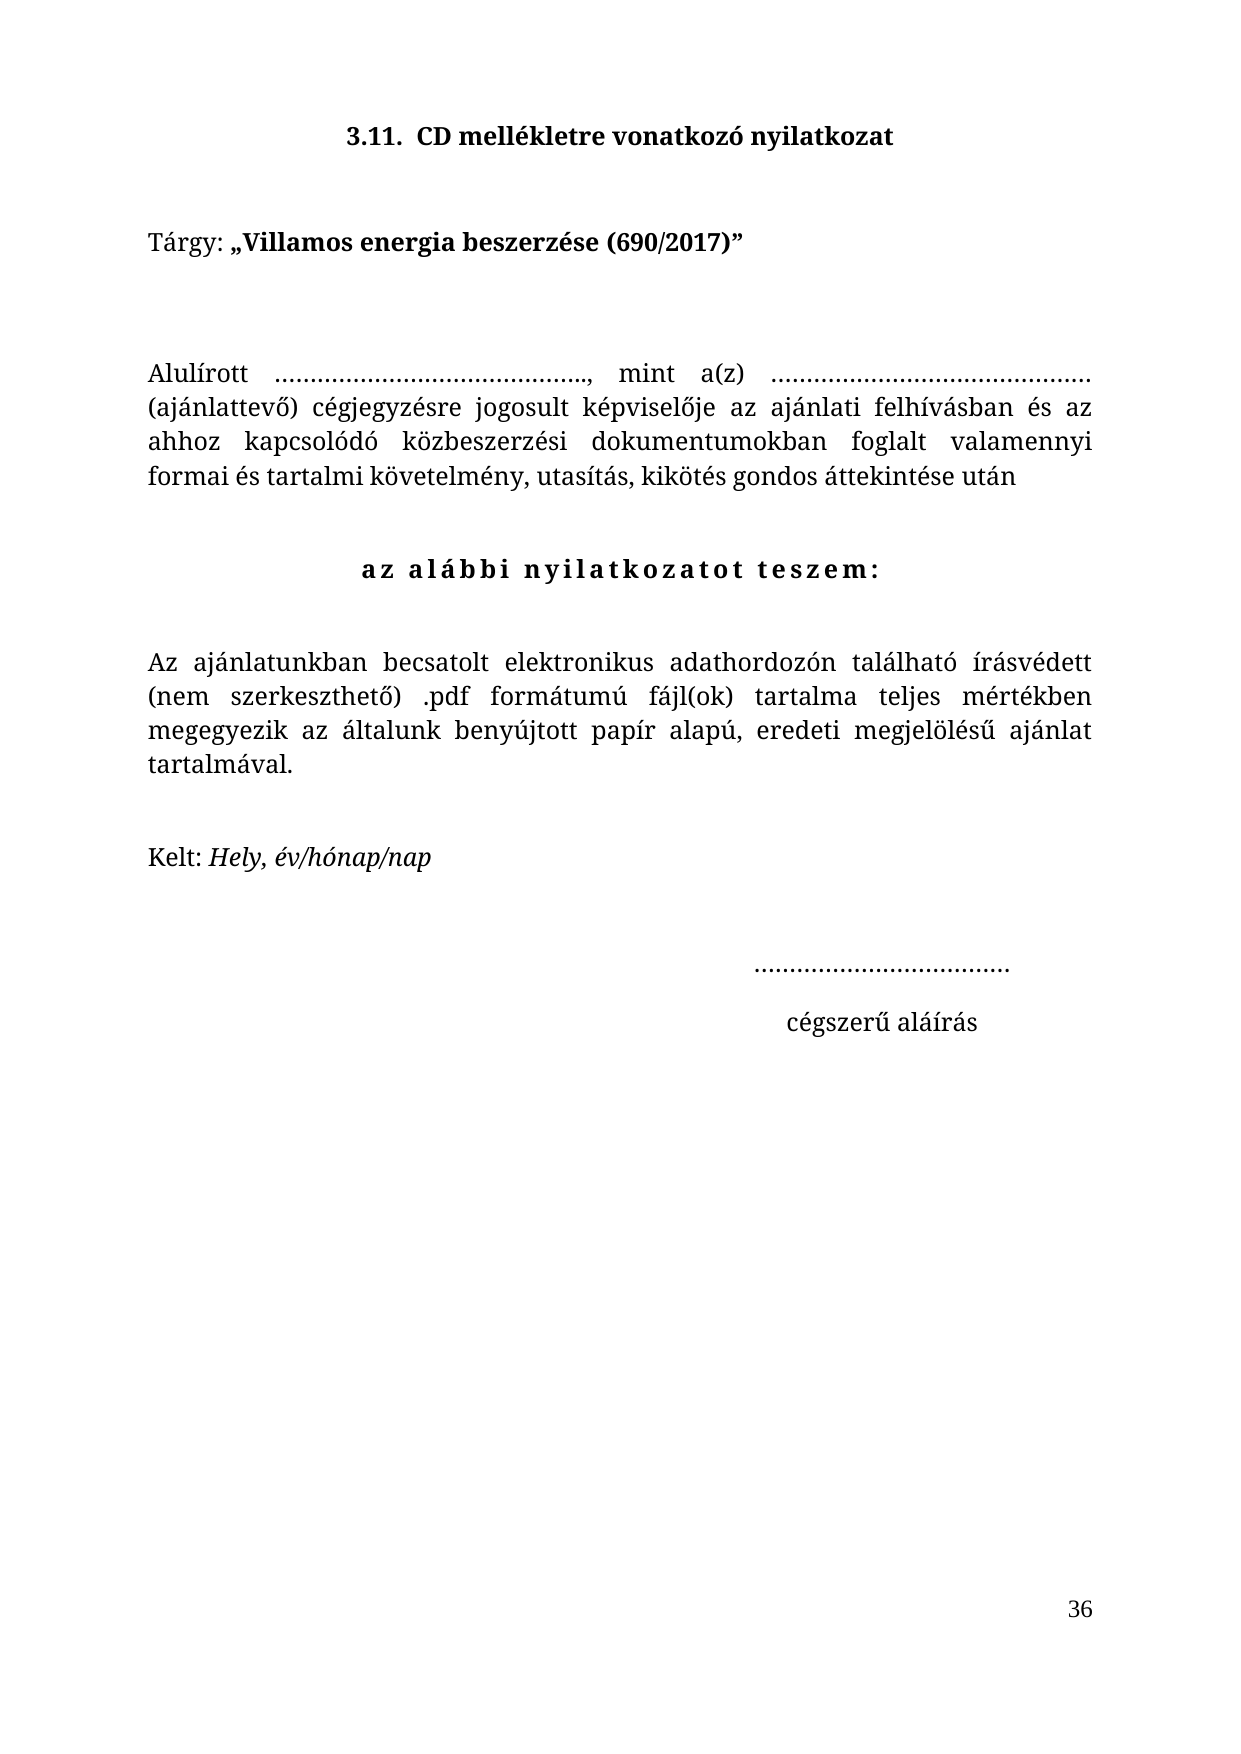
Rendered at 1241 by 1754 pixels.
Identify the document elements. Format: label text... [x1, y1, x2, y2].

text Alulírott …………………………………….., mint a(z) ……………………………………… (ajánlattevő) cégjegyzésre jogosult képviselője az ajánlati felhívásban és az ahhoz kapcsolódó közbeszerzési dokumentumokban foglalt valamennyi formai és tartalmi követelmény, utasítás, kikötés gondos áttekintése után [148, 356, 1093, 492]
table_cell cégszerű aláírás [657, 992, 1107, 1097]
text 3.11. CD mellékletre vonatkozó nyilatkozat [148, 118, 1093, 152]
text Tárgy: „Villamos energia beszerzése (690/2017)” [148, 225, 1093, 259]
text az alábbi nyilatkozatot teszem: [148, 551, 1093, 585]
text Kelt: Hely, év/hónap/nap [148, 840, 1093, 874]
text Az ajánlatunkban becsatolt elektronikus adathordozón található írásvédett (nem szerkeszthető) .pdf formátumú fájl(ok) tartalma teljes mértékben megegyezik az általunk benyújtott papír alapú, eredeti megjelölésű ajánlat tartalmával. [148, 644, 1093, 781]
table_header ……………………………… [657, 933, 1107, 992]
